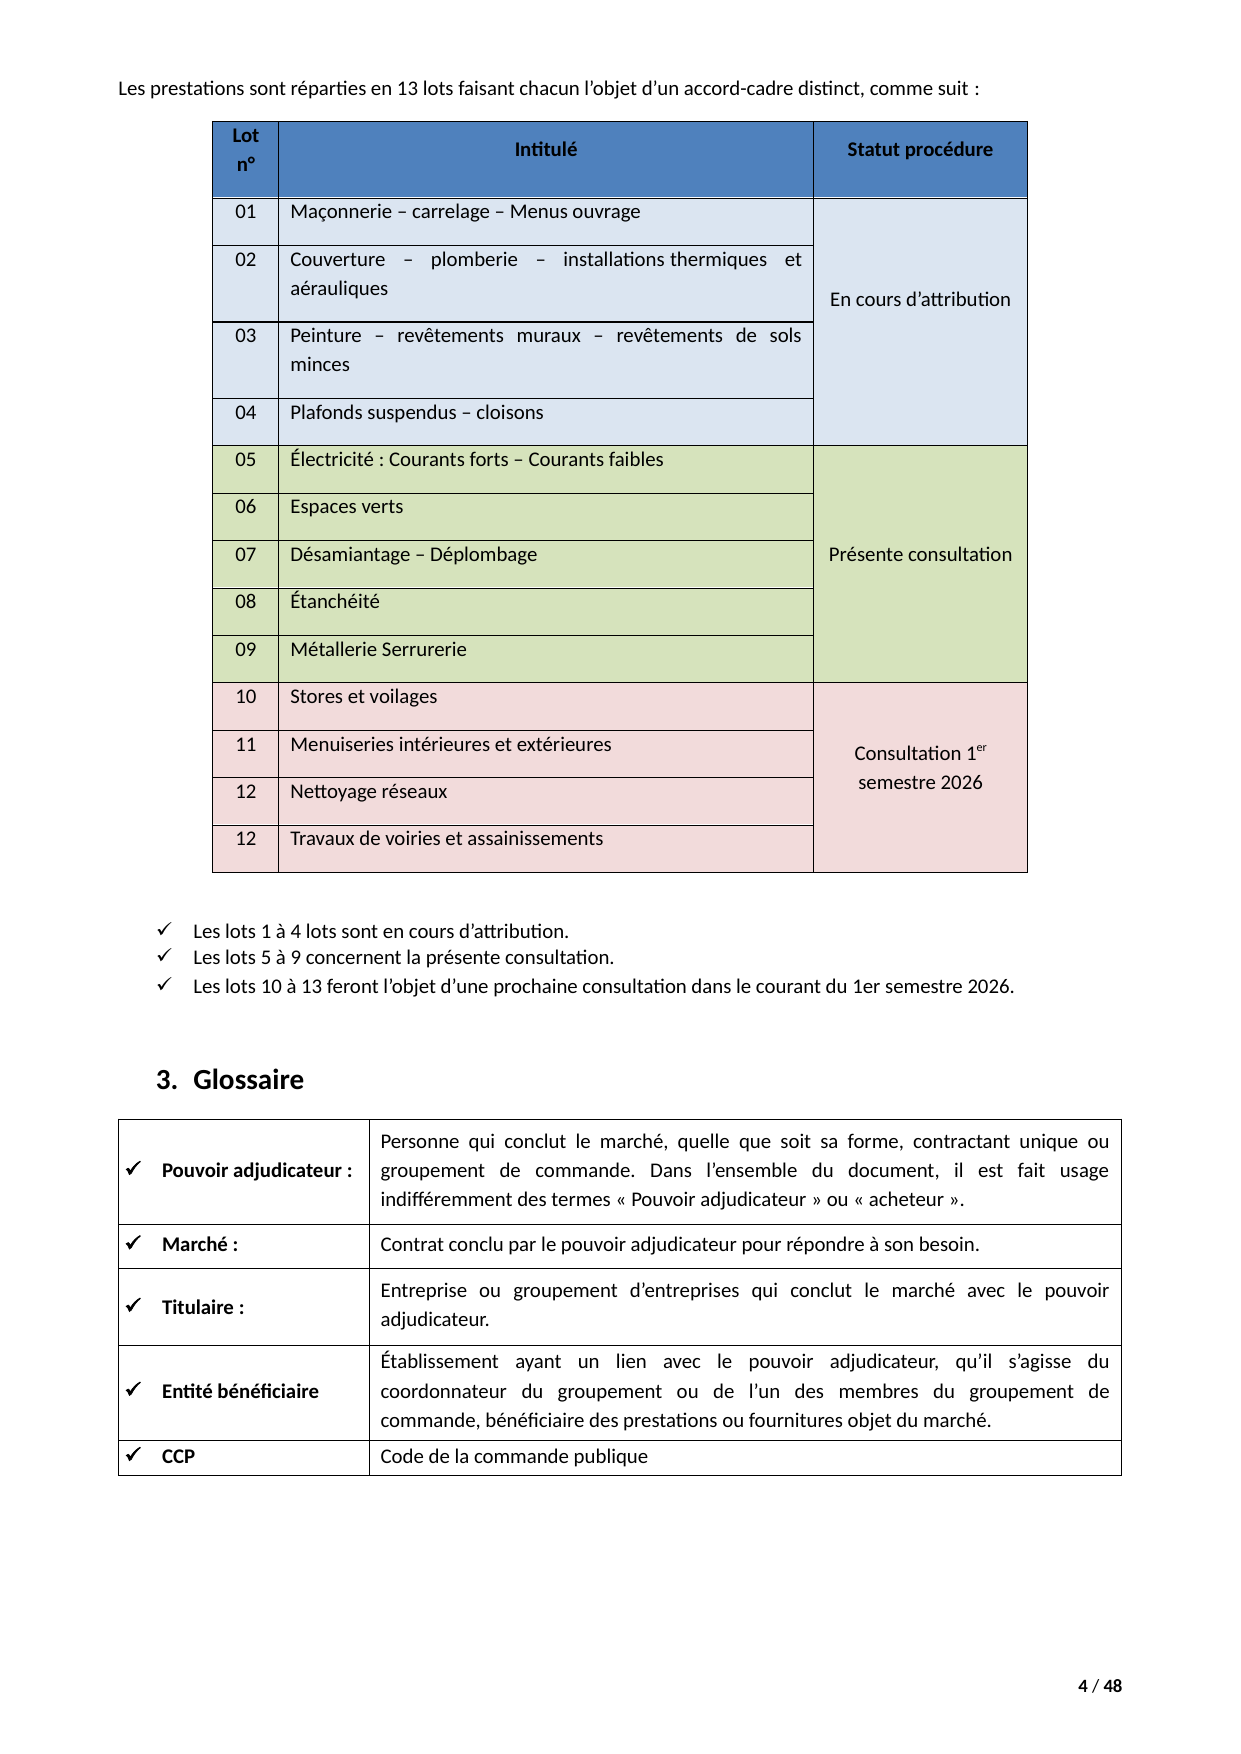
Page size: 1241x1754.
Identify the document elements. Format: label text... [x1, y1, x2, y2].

table_cell Peinture – revêtements muraux – revêtements de sols minces [279, 323, 813, 398]
list Les lots 1 à 4 lots sont en cours d’attribution. [156, 919, 1122, 944]
table_cell Présente consultation [814, 446, 1027, 682]
table_cell Étanchéité [279, 589, 813, 635]
table_cell Électricité : Courants forts – Courants faibles [279, 446, 813, 493]
list Les lots 5 à 9 concernent la présente consultation. [156, 944, 1122, 969]
table_cell 04 [213, 399, 278, 445]
table_cell Espaces verts [279, 494, 813, 540]
table_cell 08 [213, 589, 278, 635]
table_cell 12 [213, 826, 278, 872]
table_cell Nettoyage réseaux [279, 778, 813, 824]
table_cell Menuiseries intérieures et extérieures [279, 731, 813, 777]
table_header Statut procédure [814, 122, 1027, 197]
table_cell Entreprise ou groupement d’entreprises qui conclut le marché avec le pouvoir adjudicateur. [370, 1269, 1121, 1345]
table_cell Désamiantage – Déplombage [279, 541, 813, 587]
table_cell En cours d’attribution [814, 199, 1027, 445]
table_cell 11 [213, 731, 278, 777]
list Les lots 10 à 13 feront l’objet d’une prochaine consultation dans le courant du 1er semestre 2026. [156, 973, 1122, 999]
table_cell 02 [213, 246, 278, 321]
table_cell 01 [213, 199, 278, 245]
table_header Personne qui conclut le marché, quelle que soit sa forme, contractant unique ou groupement de commande. Dans l’ensemble du document, il est fait usage indifféremment des termes « Pouvoir adjudicateur » ou « acheteur ». [370, 1120, 1121, 1224]
table_header Intitulé [279, 122, 813, 197]
table_cell Plafonds suspendus – cloisons [279, 399, 813, 445]
table_cell 07 [213, 541, 278, 587]
table_cell 09 [213, 636, 278, 682]
table_header Pouvoir adjudicateur : [119, 1120, 369, 1224]
table_cell Maçonnerie – carrelage – Menus ouvrage [279, 199, 813, 245]
table_cell Établissement ayant un lien avec le pouvoir adjudicateur, qu’il s’agisse du coordonnateur du groupement ou de l’un des membres du groupement de commande, bénéficiaire des prestations ou fournitures objet du marché. [370, 1346, 1121, 1440]
table_cell Marché : [119, 1225, 369, 1267]
table_cell Titulaire : [119, 1269, 369, 1345]
table_cell 06 [213, 494, 278, 540]
list Glossaire [156, 1061, 1122, 1096]
table_cell 12 [213, 778, 278, 824]
table_cell Couverture – plomberie – installations thermiques et aérauliques [279, 246, 813, 321]
text Les prestations sont réparties en 13 lots faisant chacun l’objet d’un accord-cadre distinct, comme suit : [118, 75, 1122, 100]
table_cell Code de la commande publique [370, 1441, 1121, 1475]
table_header Lot n° [213, 122, 278, 197]
table_cell 10 [213, 683, 278, 730]
table_cell Contrat conclu par le pouvoir adjudicateur pour répondre à son besoin. [370, 1225, 1121, 1267]
table_cell 05 [213, 446, 278, 493]
table_cell 03 [213, 323, 278, 398]
table_cell Travaux de voiries et assainissements [279, 826, 813, 872]
table_cell Consultation 1er semestre 2026 [814, 683, 1027, 872]
table_cell CCP [119, 1441, 369, 1475]
table_cell Entité bénéficiaire [119, 1346, 369, 1440]
table_cell Stores et voilages [279, 683, 813, 730]
table_cell Métallerie Serrurerie [279, 636, 813, 682]
